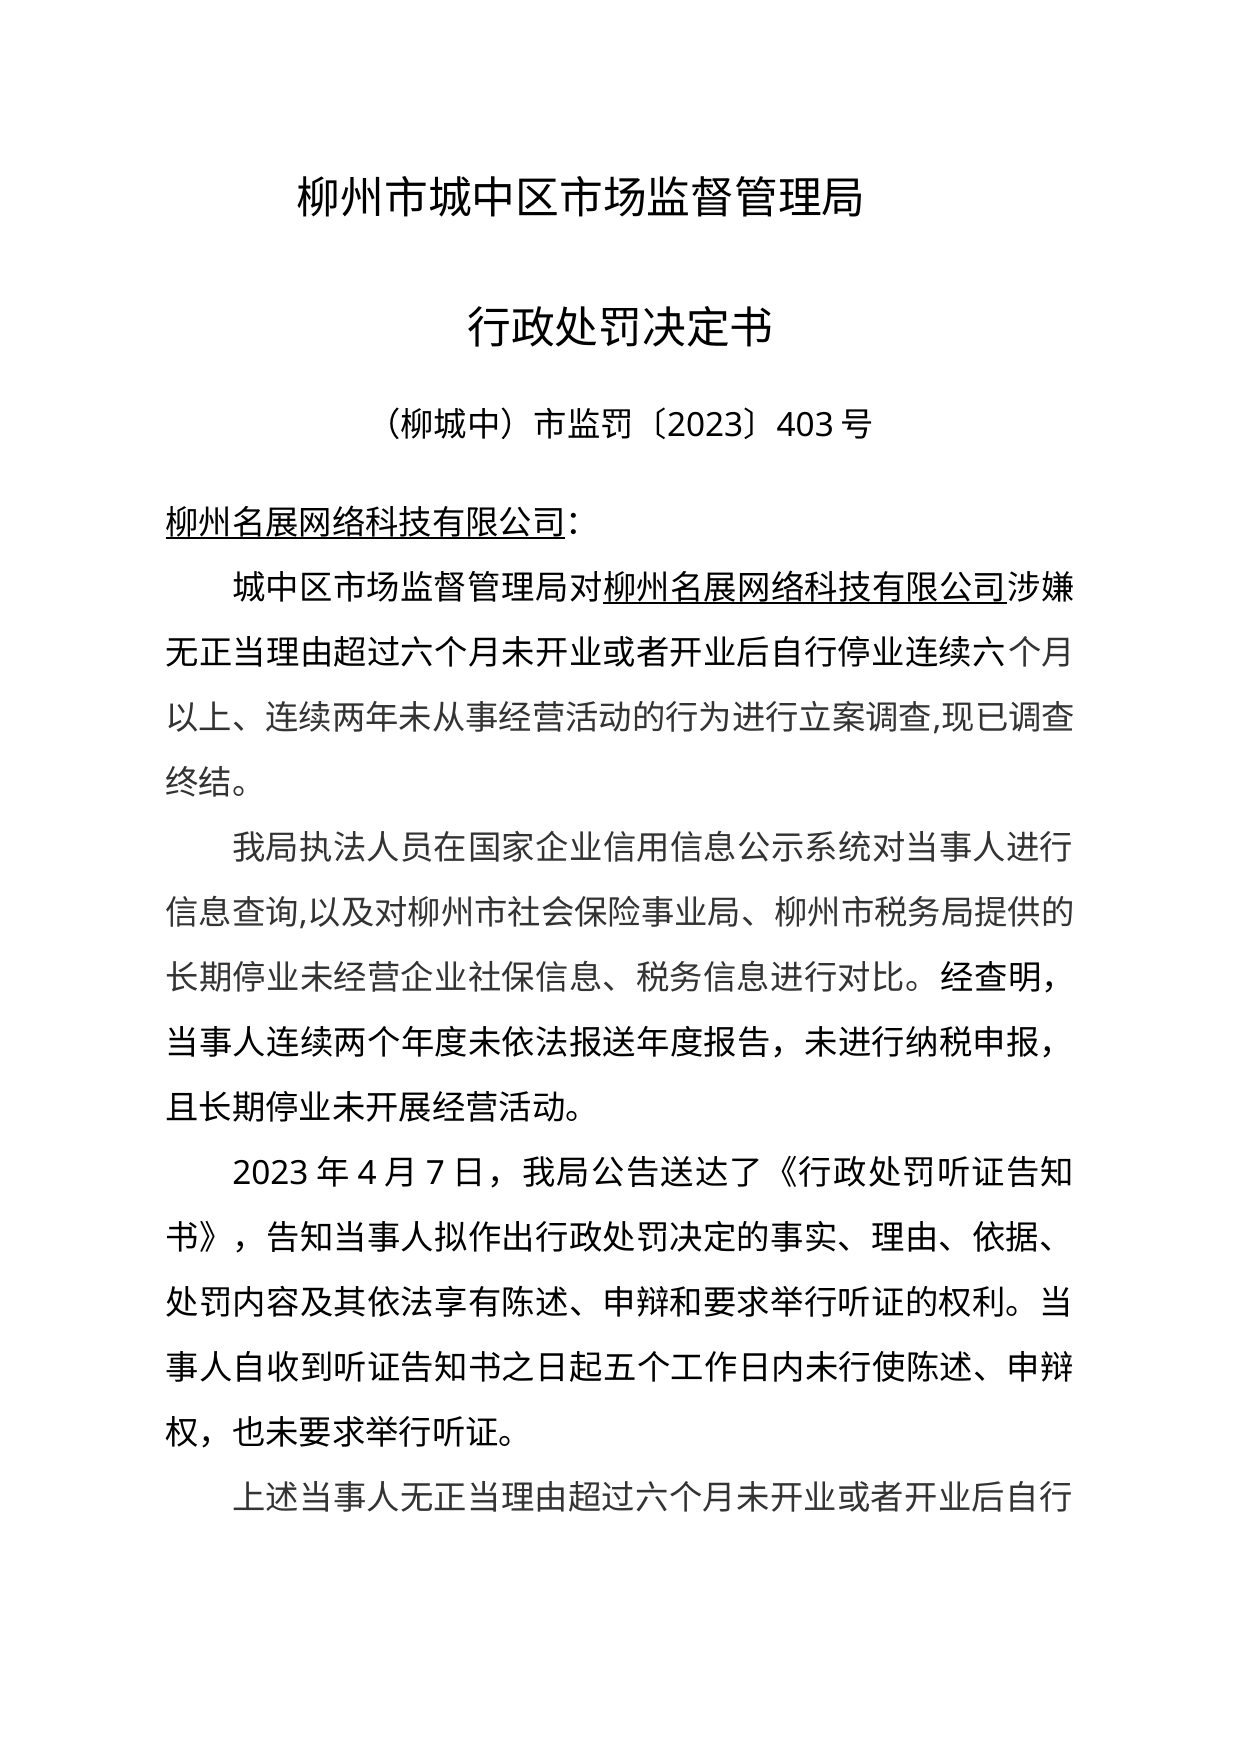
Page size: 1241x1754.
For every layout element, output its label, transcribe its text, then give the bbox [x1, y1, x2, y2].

text 城中区市场监督管理局对柳州名展网络科技有限公司涉嫌无正当理由超过六个月未开业或者开业后自行停业连续六个月以上、连续两年未从事经营活动的行为进行立案调查,现已调查终结。 [165, 552, 1075, 626]
text （柳城中）市监罚〔2023〕403号 [165, 389, 1075, 454]
text 城中区市场监督管理局对柳州名展网络科技有限公司涉嫌无正当理由超过六个月未开业或者开业后自行停业连续六个月以上、连续两年未从事经营活动的行为进行立案调查,现已调查终结。 [165, 674, 1075, 812]
text 行政处罚决定书 [165, 292, 1075, 357]
text 我局执法人员在国家企业信用信息公示系统对当事人进行信息查询,以及对柳州市社会保险事业局、柳州市税务局提供的长期停业未经营企业社保信息、税务信息进行对比。经查明，当事人连续两个年度未依法报送年度报告，未进行纳税申报，且长期停业未开展经营活动。 [165, 812, 1075, 889]
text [165, 1462, 1075, 1527]
text 柳州市城中区市场监督管理局 [165, 162, 1075, 227]
text 我局执法人员在国家企业信用信息公示系统对当事人进行信息查询,以及对柳州市社会保险事业局、柳州市税务局提供的长期停业未经营企业社保信息、税务信息进行对比。经查明，当事人连续两个年度未依法报送年度报告，未进行纳税申报，且长期停业未开展经营活动。 [165, 934, 1075, 1137]
text 2023年4月7日，我局公告送达了《行政处罚听证告知书》，告知当事人拟作出行政处罚决定的事实、理由、依据、处罚内容及其依法享有陈述、申辩和要求举行听证的权利。当事人自收到听证告知书之日起五个工作日内未行使陈述、申辩权，也未要求举行听证。 [165, 1137, 1075, 1462]
text 柳州名展网络科技有限公司： [165, 487, 1075, 552]
